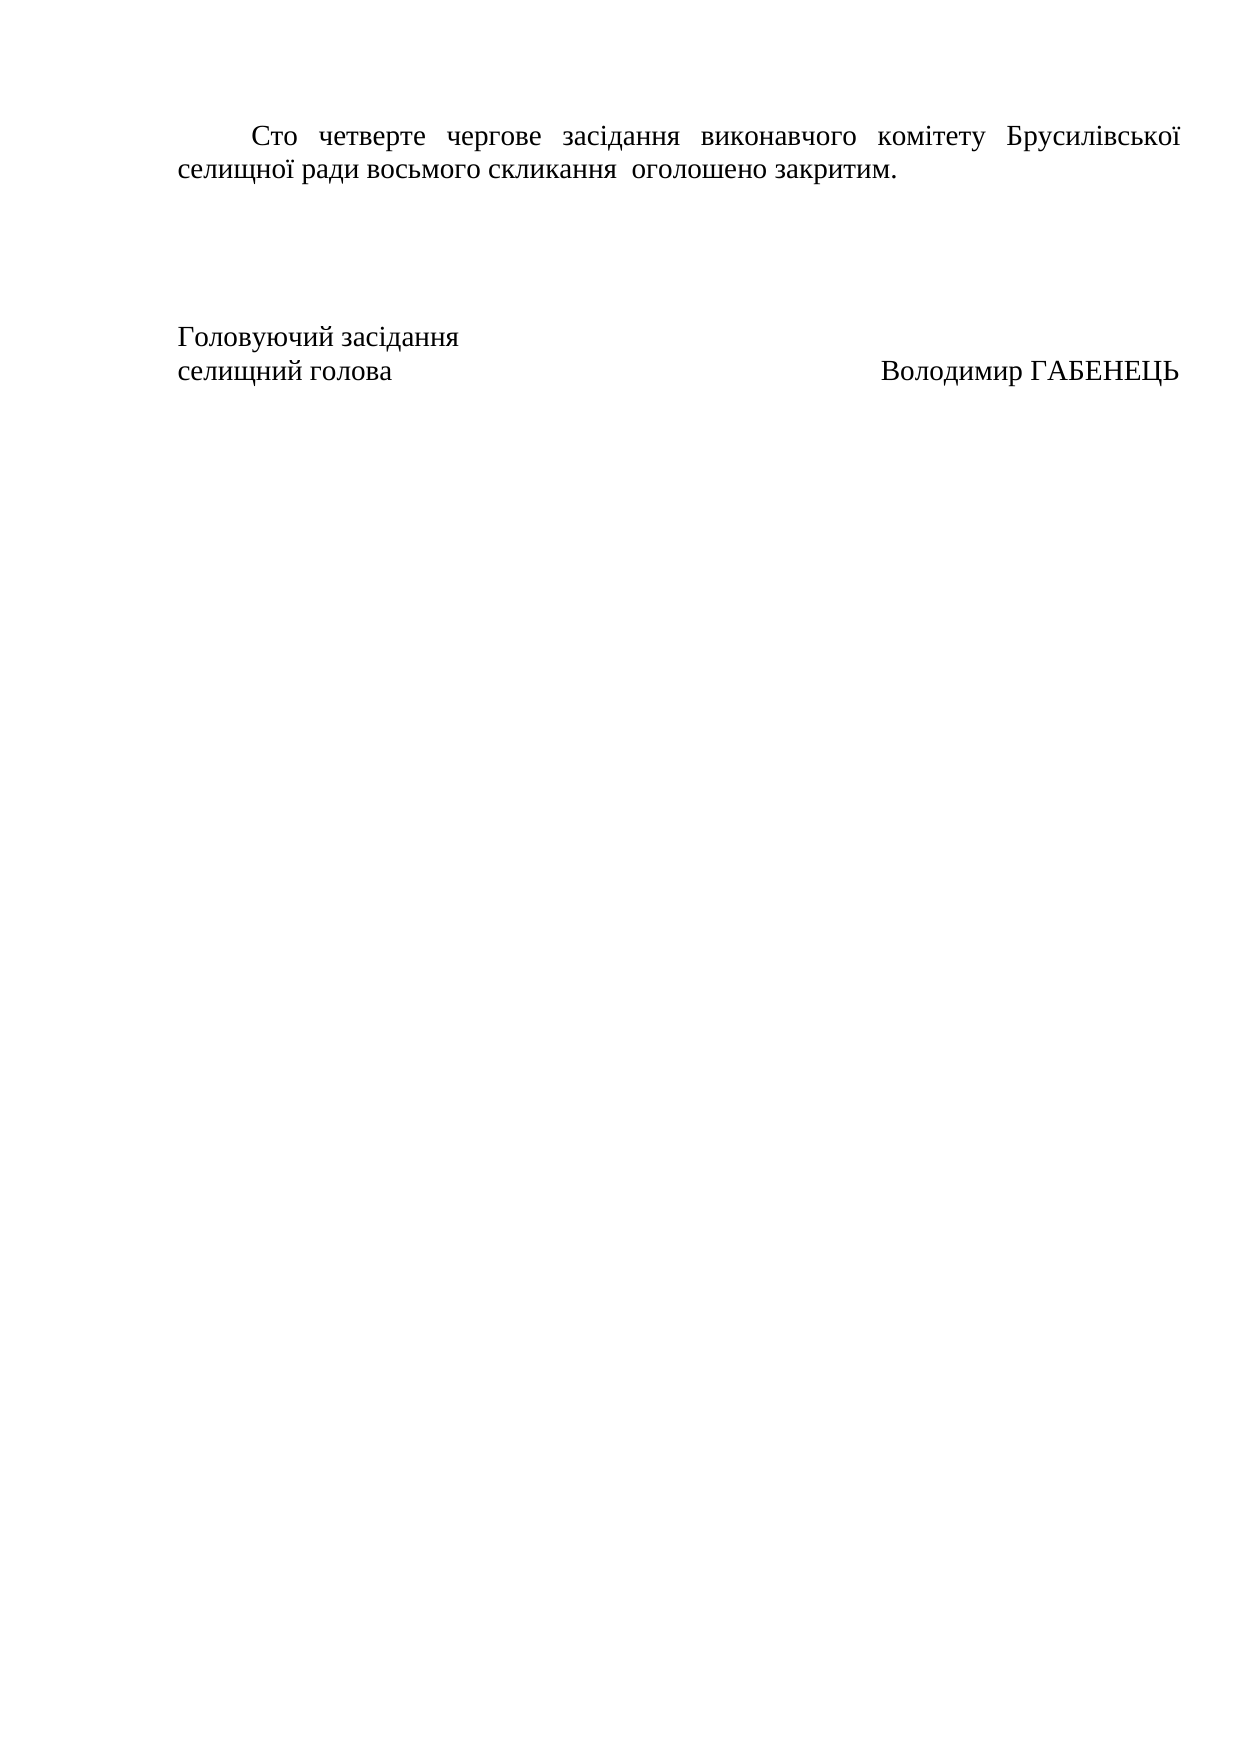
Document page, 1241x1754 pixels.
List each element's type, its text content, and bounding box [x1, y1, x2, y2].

text Головуючий засідання [177, 319, 1181, 353]
text селищний голова Володимир ГАБЕНЕЦЬ [177, 353, 1181, 386]
text Сто четверте чергове засідання виконавчого комітету Брусилівської селищної ради восьмого скликання оголошено закритим. [177, 118, 1181, 185]
